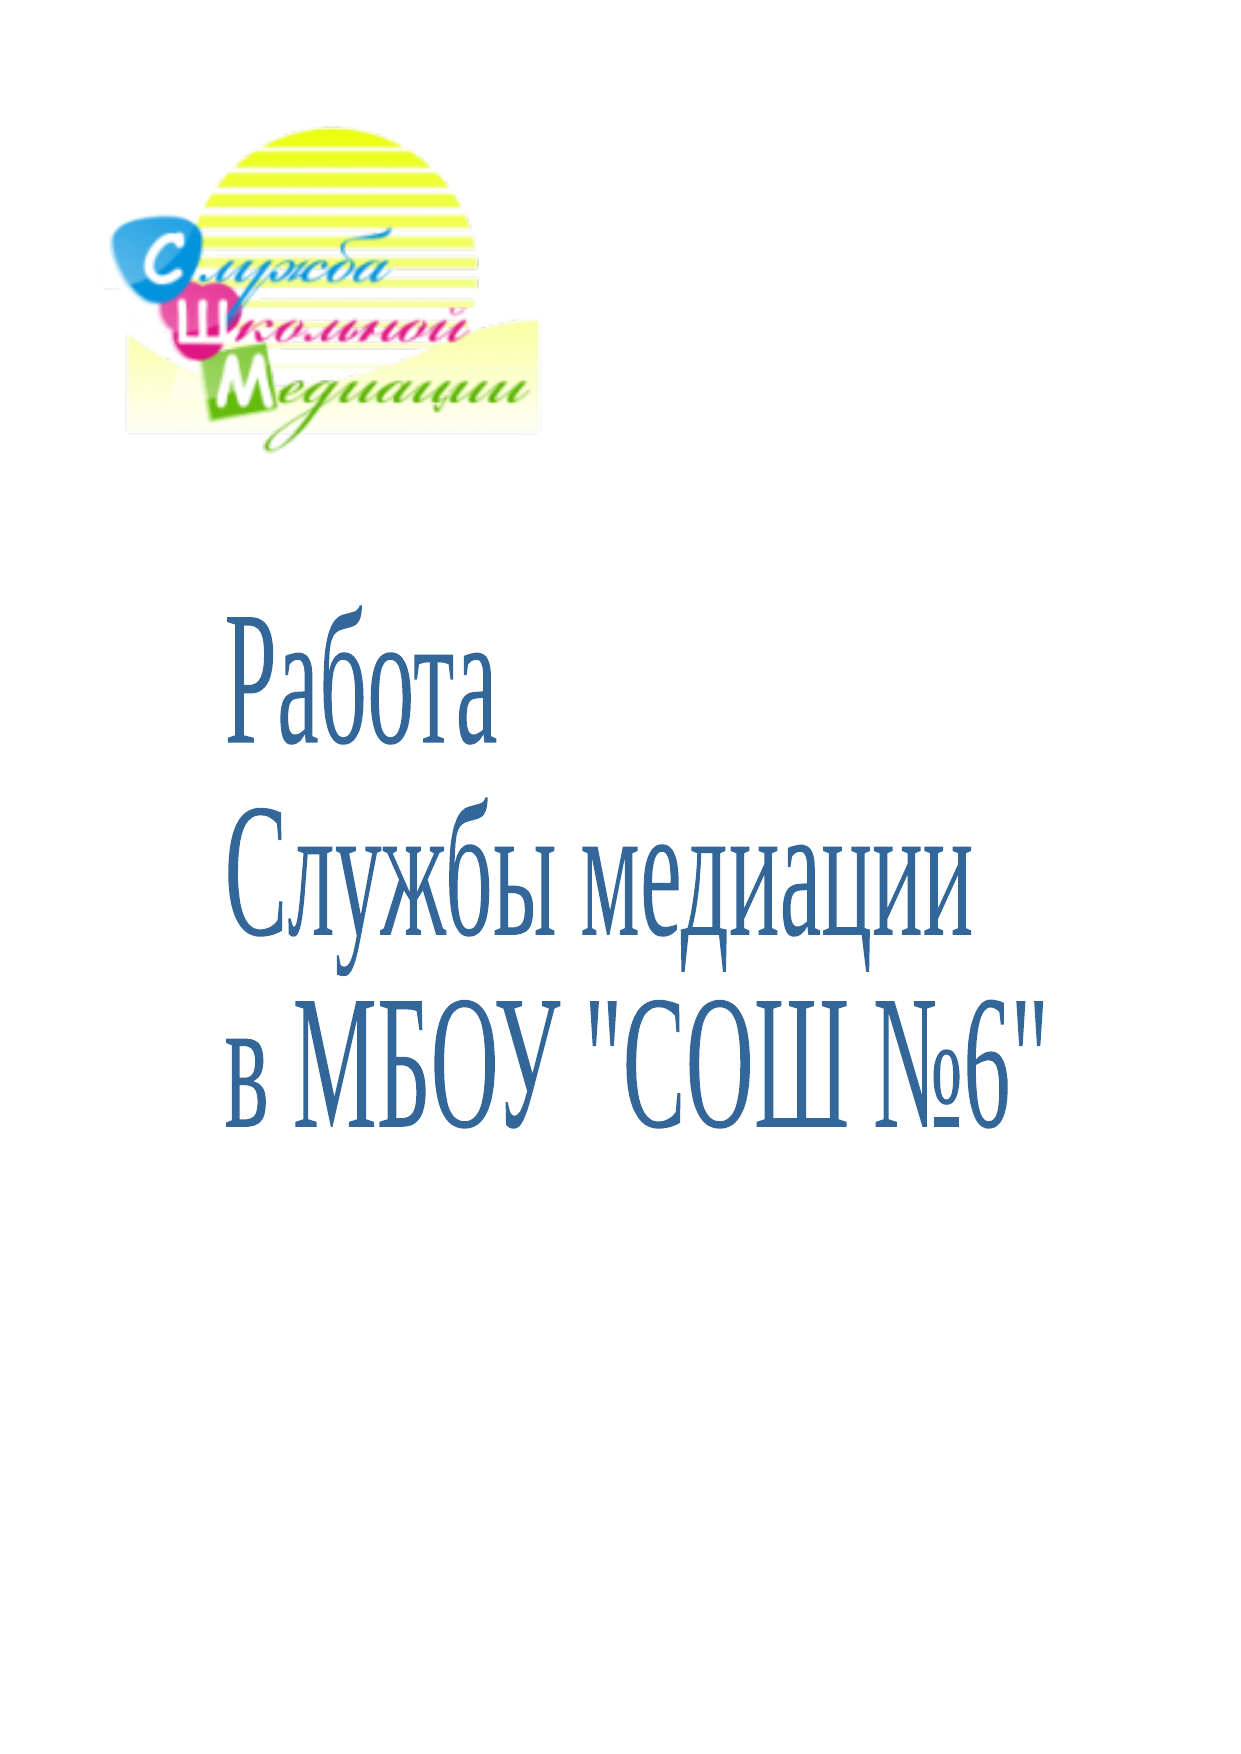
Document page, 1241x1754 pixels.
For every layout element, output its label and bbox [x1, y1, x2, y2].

picture [93, 118, 551, 466]
